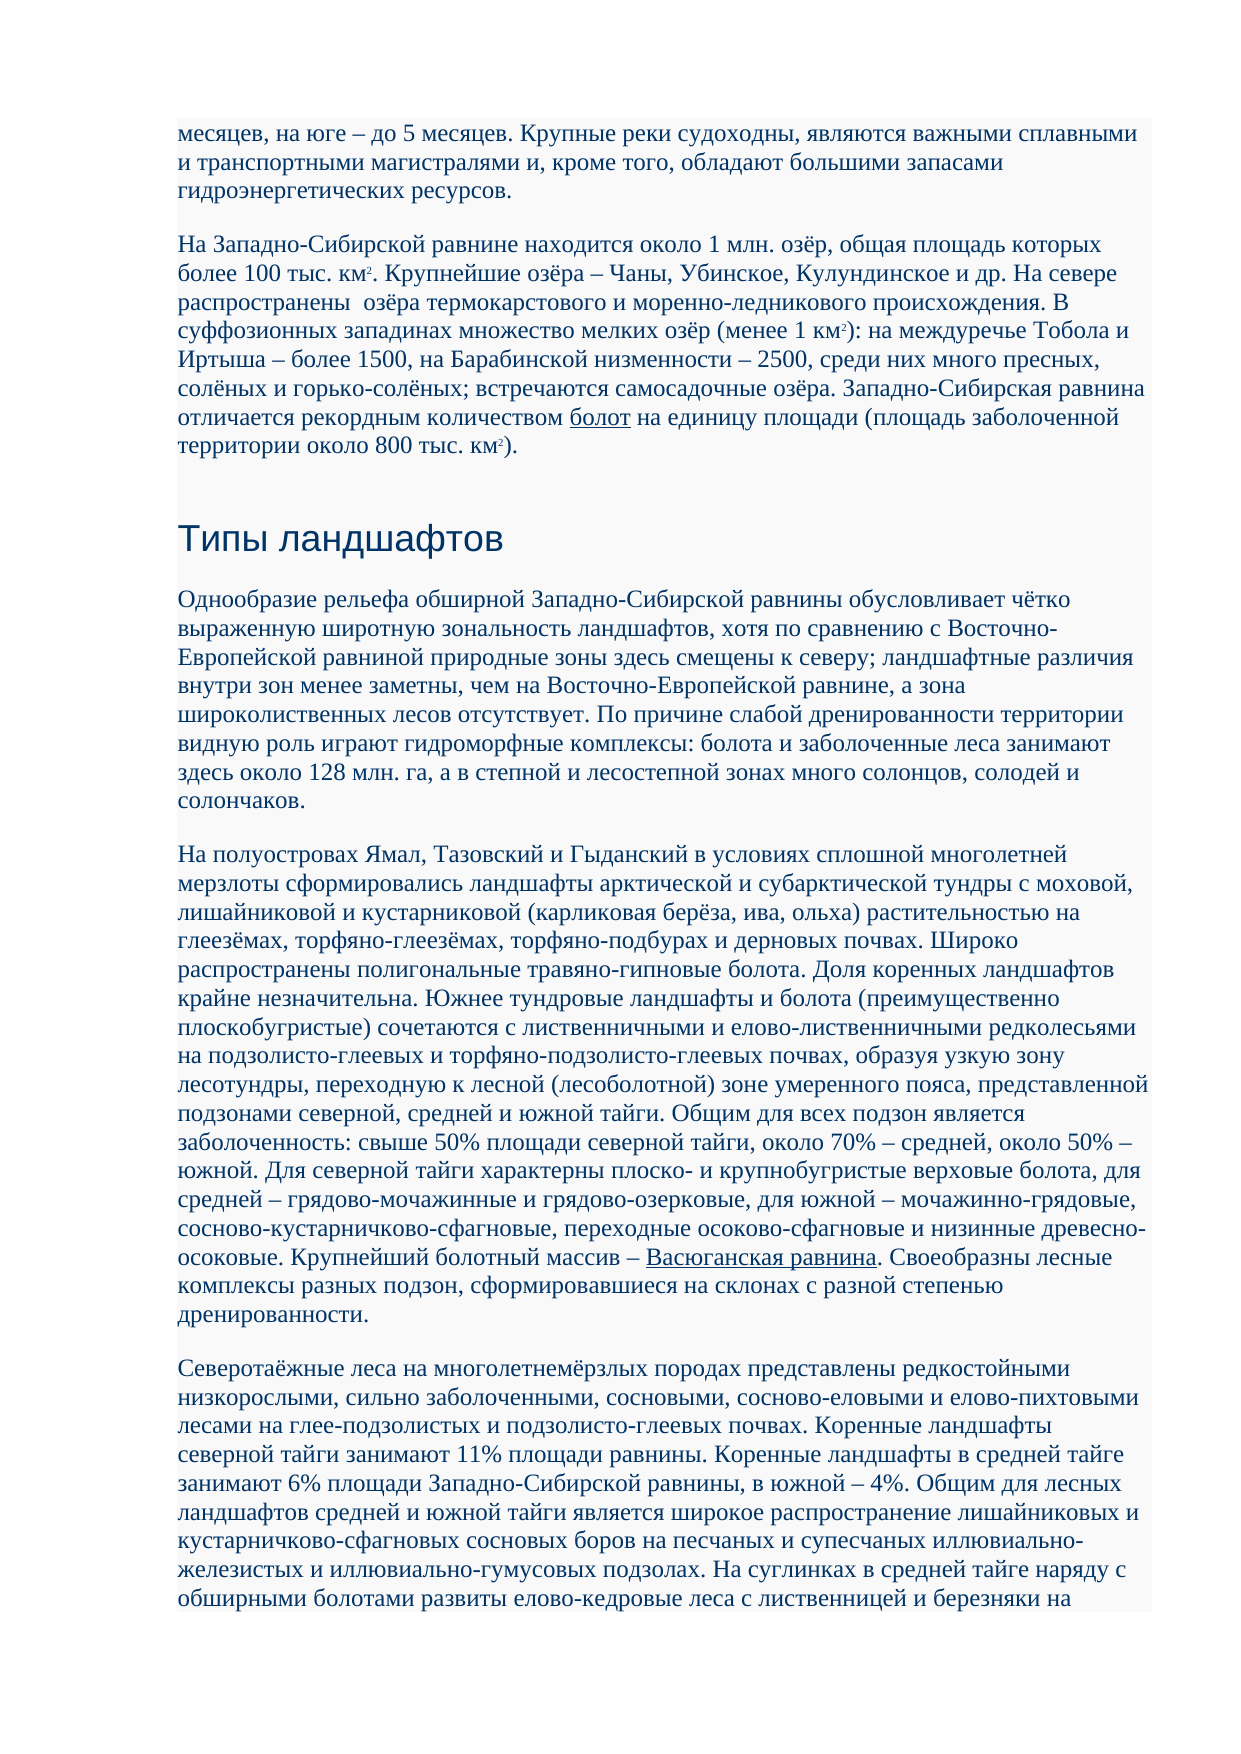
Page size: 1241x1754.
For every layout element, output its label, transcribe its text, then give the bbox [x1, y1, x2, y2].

text На полуостровах Ямал, Тазовский и Гыданский в условиях сплошной многолетней мерзлоты сформировались ландшафты арктической и субарктической тундры с моховой, лишайниковой и кустарниковой (карликовая берёза, ива, ольха) растительностью на глеезёмах, торфяно-глеезёмах, торфяно-подбурах и дерновых почвах. Широко распространены полигональные травяно-гипновые болота. Доля коренных ландшафтов крайне незначительна. Южнее тундровые ландшафты и болота (преимущественно плоскобугристые) сочетаются с лиственничными и елово-лиственничными редколесьями на подзолисто-глеевых и торфяно-подзолисто-глеевых почвах, образуя узкую зону лесотундры, переходную к лесной (лесоболотной) зоне умеренного пояса, представленной подзонами северной, средней и южной тайги. Общим для всех подзон является заболоченность: свыше 50% площади северной тайги, около 70% – средней, около 50% – южной. Для северной тайги характерны плоско- и крупнобугристые верховые болота, для средней – грядово-мочажинные и грядово-озерковые, для южной – мочажинно-грядовые, сосново-кустарничково-сфагновые, переходные осоково-сфагновые и низинные древесно-осоковые. Крупнейший болотный массив – Васюганская равнина. Своеобразны лесные комплексы разных подзон, сформировавшиеся на склонах с разной степенью дренированности. [177, 839, 1152, 1328]
text На Западно-Сибирской равнине находится около 1 млн. озёр, общая площадь которых более 100 тыс. км2. Крупнейшие озёра – Чаны, Убинское, Кулундинское и др. На севере распространены озёра термокарстового и моренно-ледникового происхождения. В суффозионных западинах множество мелких озёр (менее 1 км2): на междуречье Тобола и Иртыша – более 1500, на Барабинской низменности – 2500, среди них много пресных, солёных и горько-солёных; встречаются самосадочные озёра. Западно-Сибирская равнина отличается рекордным количеством болот на единицу площади (площадь заболоченной территории около 800 тыс. км2). [177, 229, 1152, 459]
text Типы ландшафтов [177, 509, 1152, 559]
text Однообразие рельефа обширной Западно-Сибирской равнины обусловливает чётко выраженную широтную зональность ландшафтов, хотя по сравнению с Восточно-Европейской равниной природные зоны здесь смещены к северу; ландшафтные различия внутри зон менее заметны, чем на Восточно-Европейской равнине, а зона широколиственных лесов отсутствует. По причине слабой дренированности территории видную роль играют гидроморфные комплексы: болота и заболоченные леса занимают здесь около 128 млн. га, а в степной и лесостепной зонах много солонцов, солодей и солончаков. [177, 584, 1152, 814]
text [177, 118, 1152, 204]
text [177, 1353, 1152, 1612]
